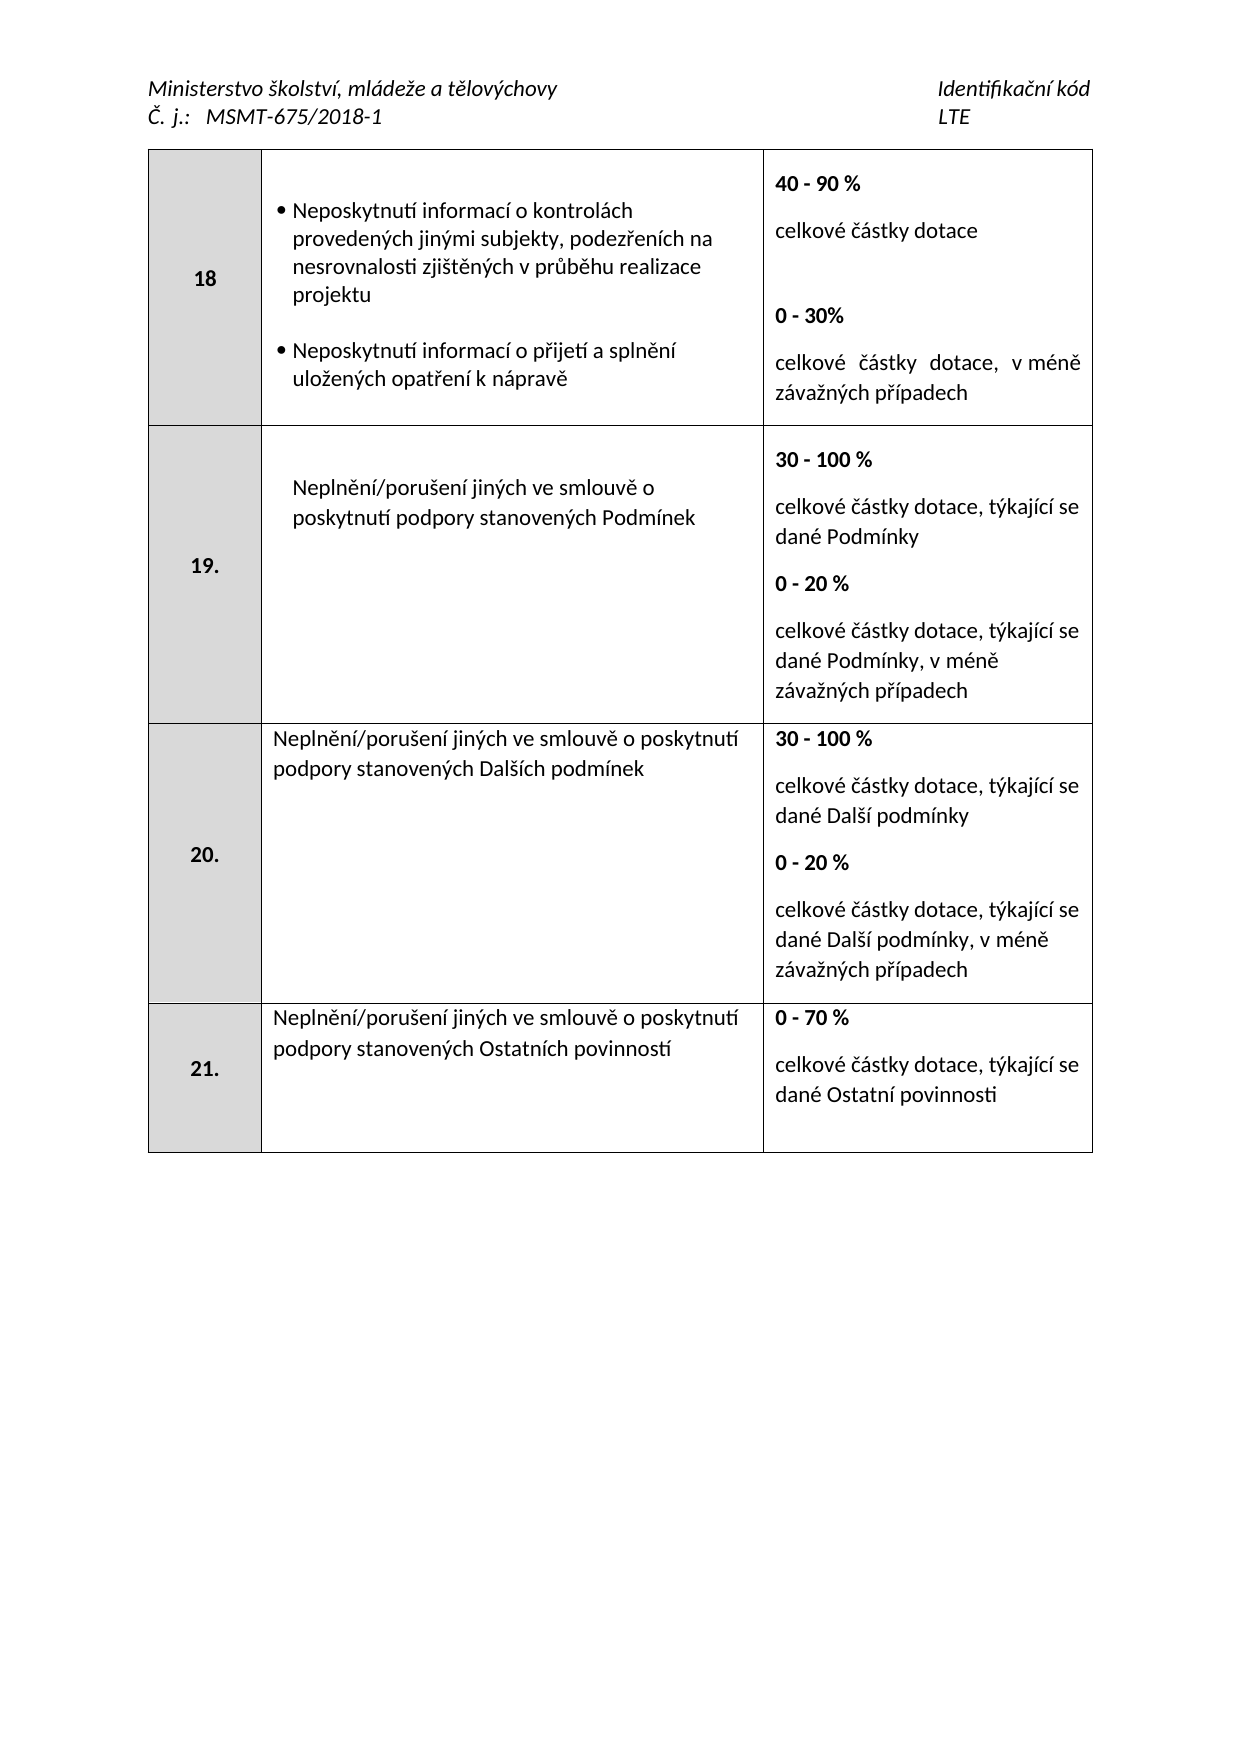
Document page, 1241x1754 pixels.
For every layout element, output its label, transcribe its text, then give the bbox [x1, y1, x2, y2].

table_cell Neposkytnutí informací o kontrolách provedených jinými subjekty, podezřeních na nesrovnalosti zjištěných v průběhu realizace projektu Neposkytnutí informací o přijetí a splnění uložených opatření k nápravě [262, 150, 763, 425]
table_cell Neplnění/porušení jiných ve smlouvě o poskytnutí podpory stanovených Podmínek [262, 426, 763, 723]
table_cell 20. [149, 724, 261, 1002]
table_cell 18 [149, 150, 261, 425]
table_cell 40 - 90 % celkové částky dotace 0 - 30% celkové částky dotace, v méně závažných případech [764, 150, 1092, 425]
table_cell 30 - 100 % celkové částky dotace, týkající se dané Další podmínky 0 - 20 % celkové částky dotace, týkající se dané Další podmínky, v méně závažných případech [764, 724, 1092, 1002]
table_cell Neplnění/porušení jiných ve smlouvě o poskytnutí podpory stanovených Dalších podmínek [262, 724, 763, 1002]
table_cell 21. [149, 1004, 261, 1152]
table_cell 0 - 70 % celkové částky dotace, týkající se dané Ostatní povinnosti [764, 1004, 1092, 1152]
table_cell Neplnění/porušení jiných ve smlouvě o poskytnutí podpory stanovených Ostatních povinností [262, 1004, 763, 1152]
table_cell 19. [149, 426, 261, 723]
table_cell 30 - 100 % celkové částky dotace, týkající se dané Podmínky 0 - 20 % celkové částky dotace, týkající se dané Podmínky, v méně závažných případech [764, 426, 1092, 723]
